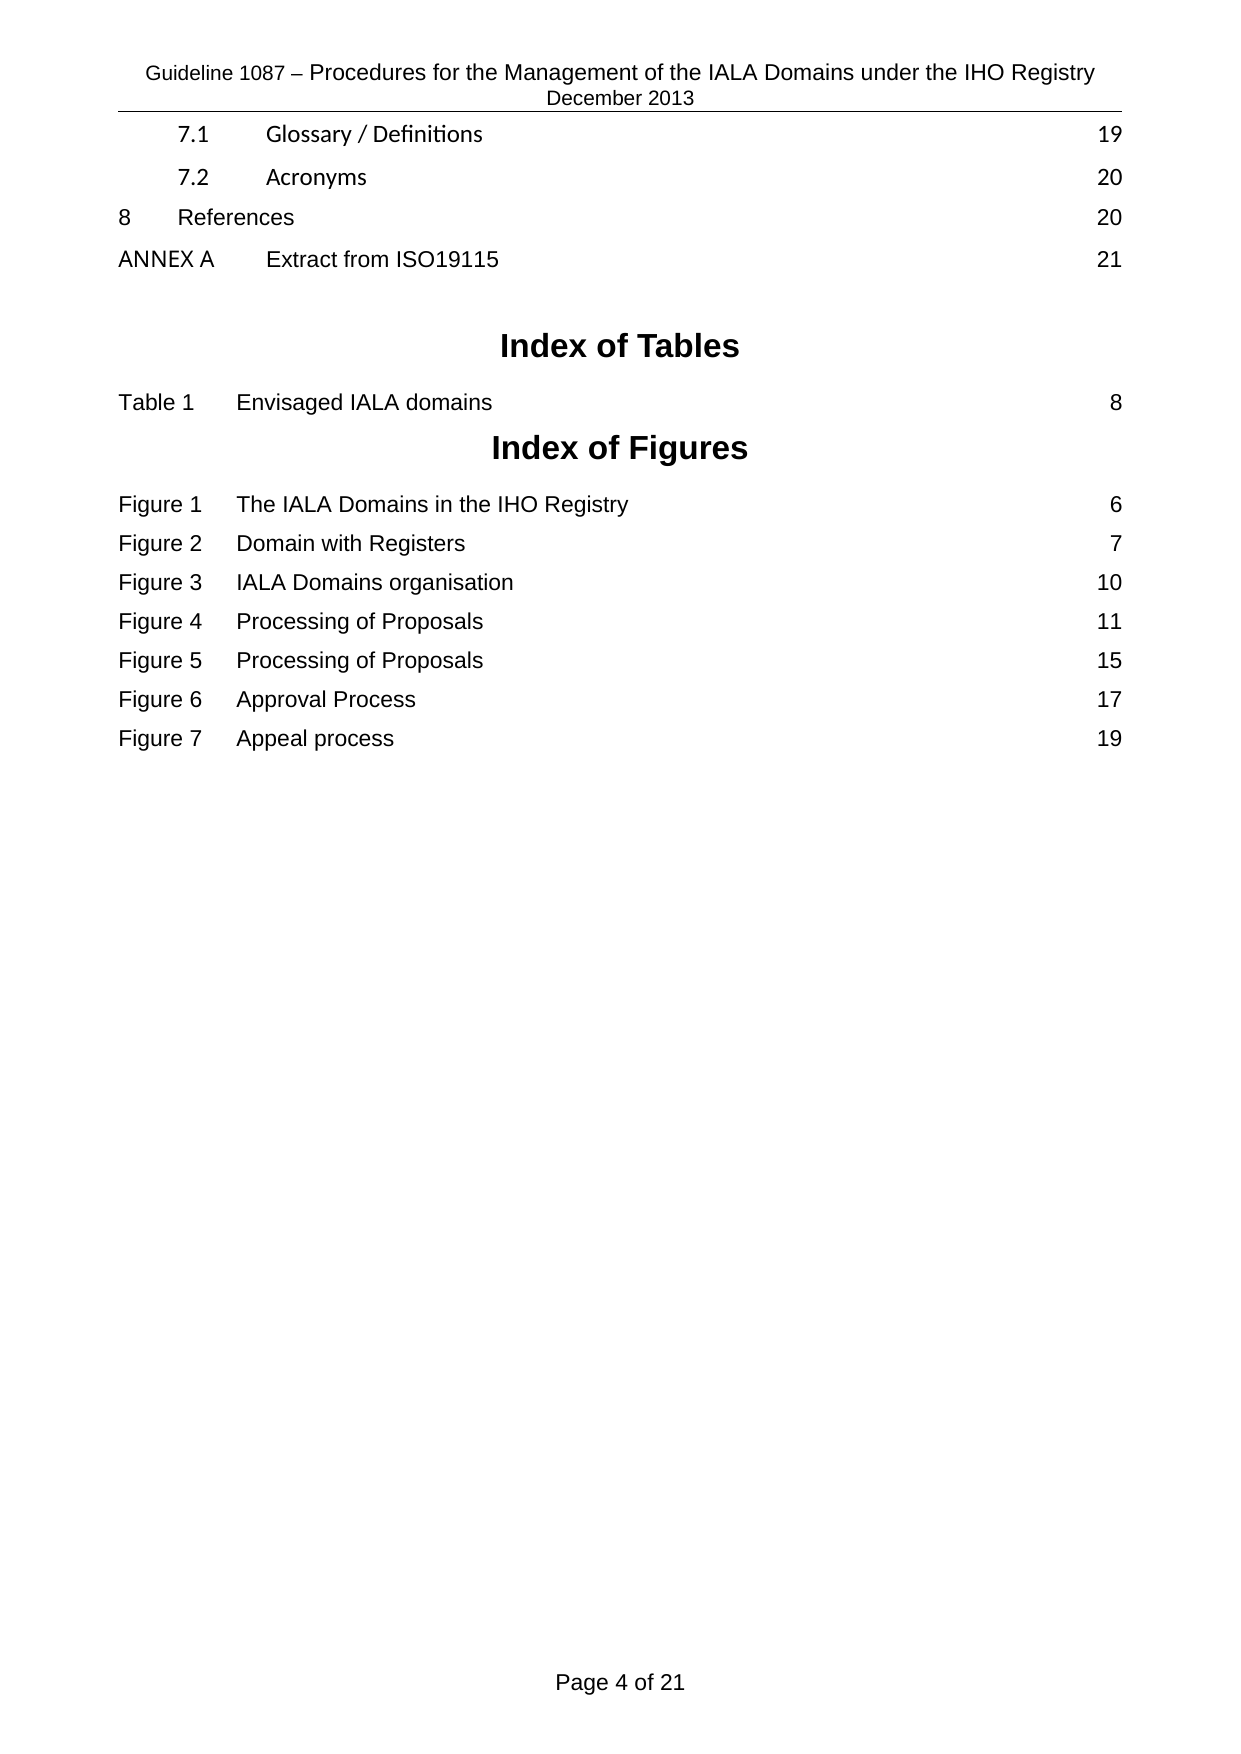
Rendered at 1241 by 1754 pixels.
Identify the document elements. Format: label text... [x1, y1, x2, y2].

title Index of Tables [118, 326, 1122, 364]
title Index of Figures [118, 428, 1122, 466]
text Figure 3 IALA Domains organisation 10 [118, 569, 1092, 595]
text Figure 1 The IALA Domains in the IHO Registry 6 [118, 491, 1092, 518]
text Figure 7 Appeal process 19 [118, 724, 1092, 751]
text Figure 6 Approval Process 17 [118, 686, 1092, 712]
text 7.1 Glossary / Definitions 19 [177, 118, 1092, 149]
text Table 1 Envisaged IALA domains 8 [118, 389, 1092, 415]
text ANNEX A Extract from ISO19115 21 [118, 243, 1092, 274]
text Figure 2 Domain with Registers 7 [118, 530, 1092, 557]
text 7.2 Acronyms 20 [177, 161, 1092, 192]
text Figure 5 Processing of Proposals 15 [118, 647, 1092, 673]
text Figure 4 Processing of Proposals 11 [118, 608, 1092, 634]
text 8 References 20 [118, 204, 1092, 231]
